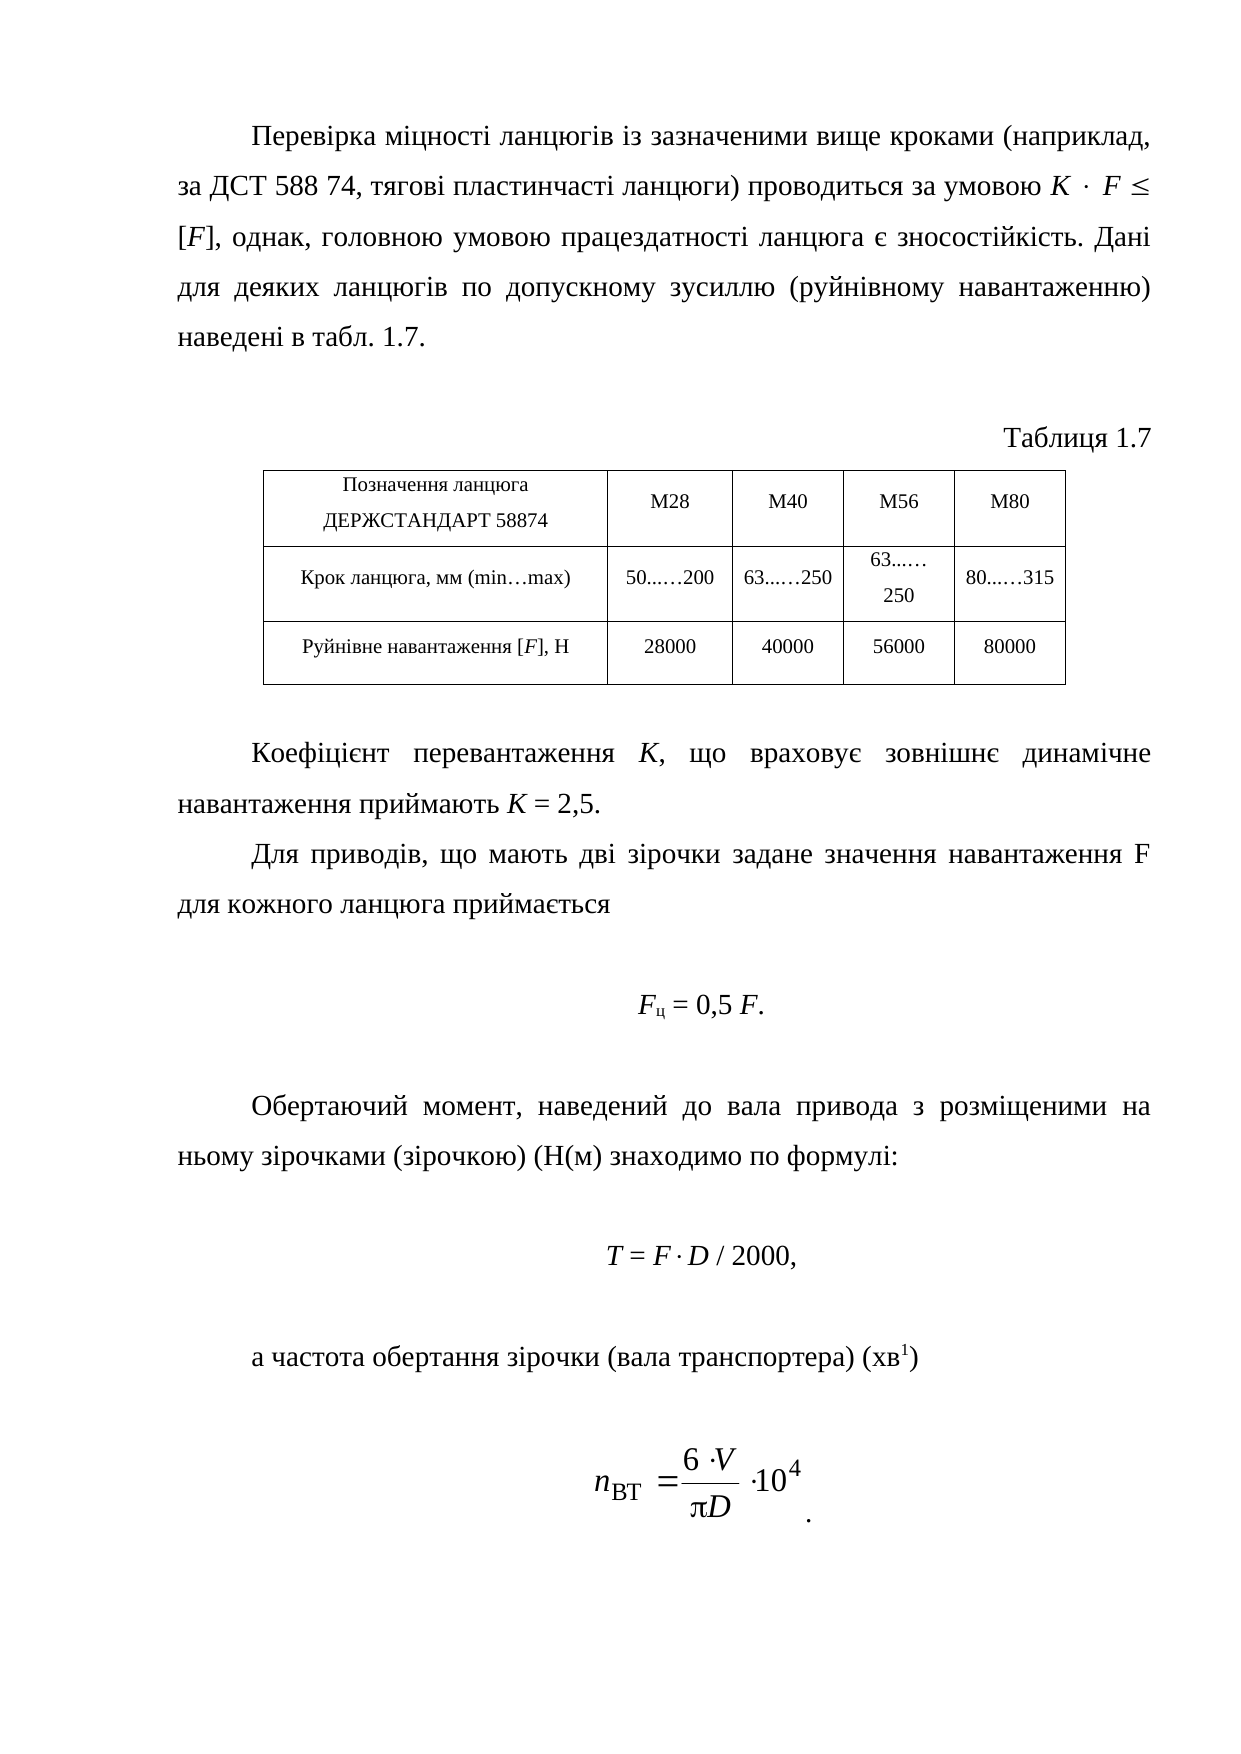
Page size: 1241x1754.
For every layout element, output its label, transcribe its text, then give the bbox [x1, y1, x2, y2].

table_cell 63...…250 [844, 547, 954, 621]
table_cell 56000 [844, 622, 954, 684]
text а частота обертання зірочки (вала транспортера) (хв1) [177, 1339, 1152, 1373]
table_cell Руйнівне навантаження [F], Н [264, 622, 607, 684]
table_cell 50...…200 [608, 547, 732, 621]
table_header М28 [608, 471, 732, 546]
text Перевірка міцності ланцюгів із зазначеними вище кроками (наприклад, за ДСТ 588 74, тягові пластинчасті ланцюги) проводиться за умовою K F [F], однак, головною умовою працездатності ланцюга є зносостійкість. Дані для деяких ланцюгів по допускному зусиллю (руйнівному навантаженню) наведені в табл. 1.7. [177, 118, 1152, 353]
text Коефіцієнт перевантаження K, що враховує зовнішнє динамічне навантаження приймають K = 2,5. [177, 735, 1152, 819]
table_cell 80000 [955, 622, 1065, 684]
text T = FD / 2000, [177, 1238, 1152, 1272]
table_cell 28000 [608, 622, 732, 684]
table_header М40 [733, 471, 843, 546]
text . [177, 1440, 1152, 1529]
text Fц = . [177, 987, 1152, 1021]
table_cell 40000 [733, 622, 843, 684]
text Для приводів, що мають дві зірочки задане значення навантаження F для кожного ланцюга приймається [177, 836, 1152, 920]
text Таблиця 1.7 [177, 420, 1152, 454]
table_cell 63...…250 [733, 547, 843, 621]
table_header Позначення ланцюга ДЕРЖСТАНДАРТ 58874 [264, 471, 607, 546]
table_cell 80...…315 [955, 547, 1065, 621]
table_header М80 [955, 471, 1065, 546]
table_cell Крок ланцюга, мм (min…max) [264, 547, 607, 621]
text Обертаючий момент, наведений до вала привода з розміщеними на ньому зірочками (зірочкою) (Н(м) знаходимо по формулі: [177, 1088, 1152, 1171]
table_header М56 [844, 471, 954, 546]
